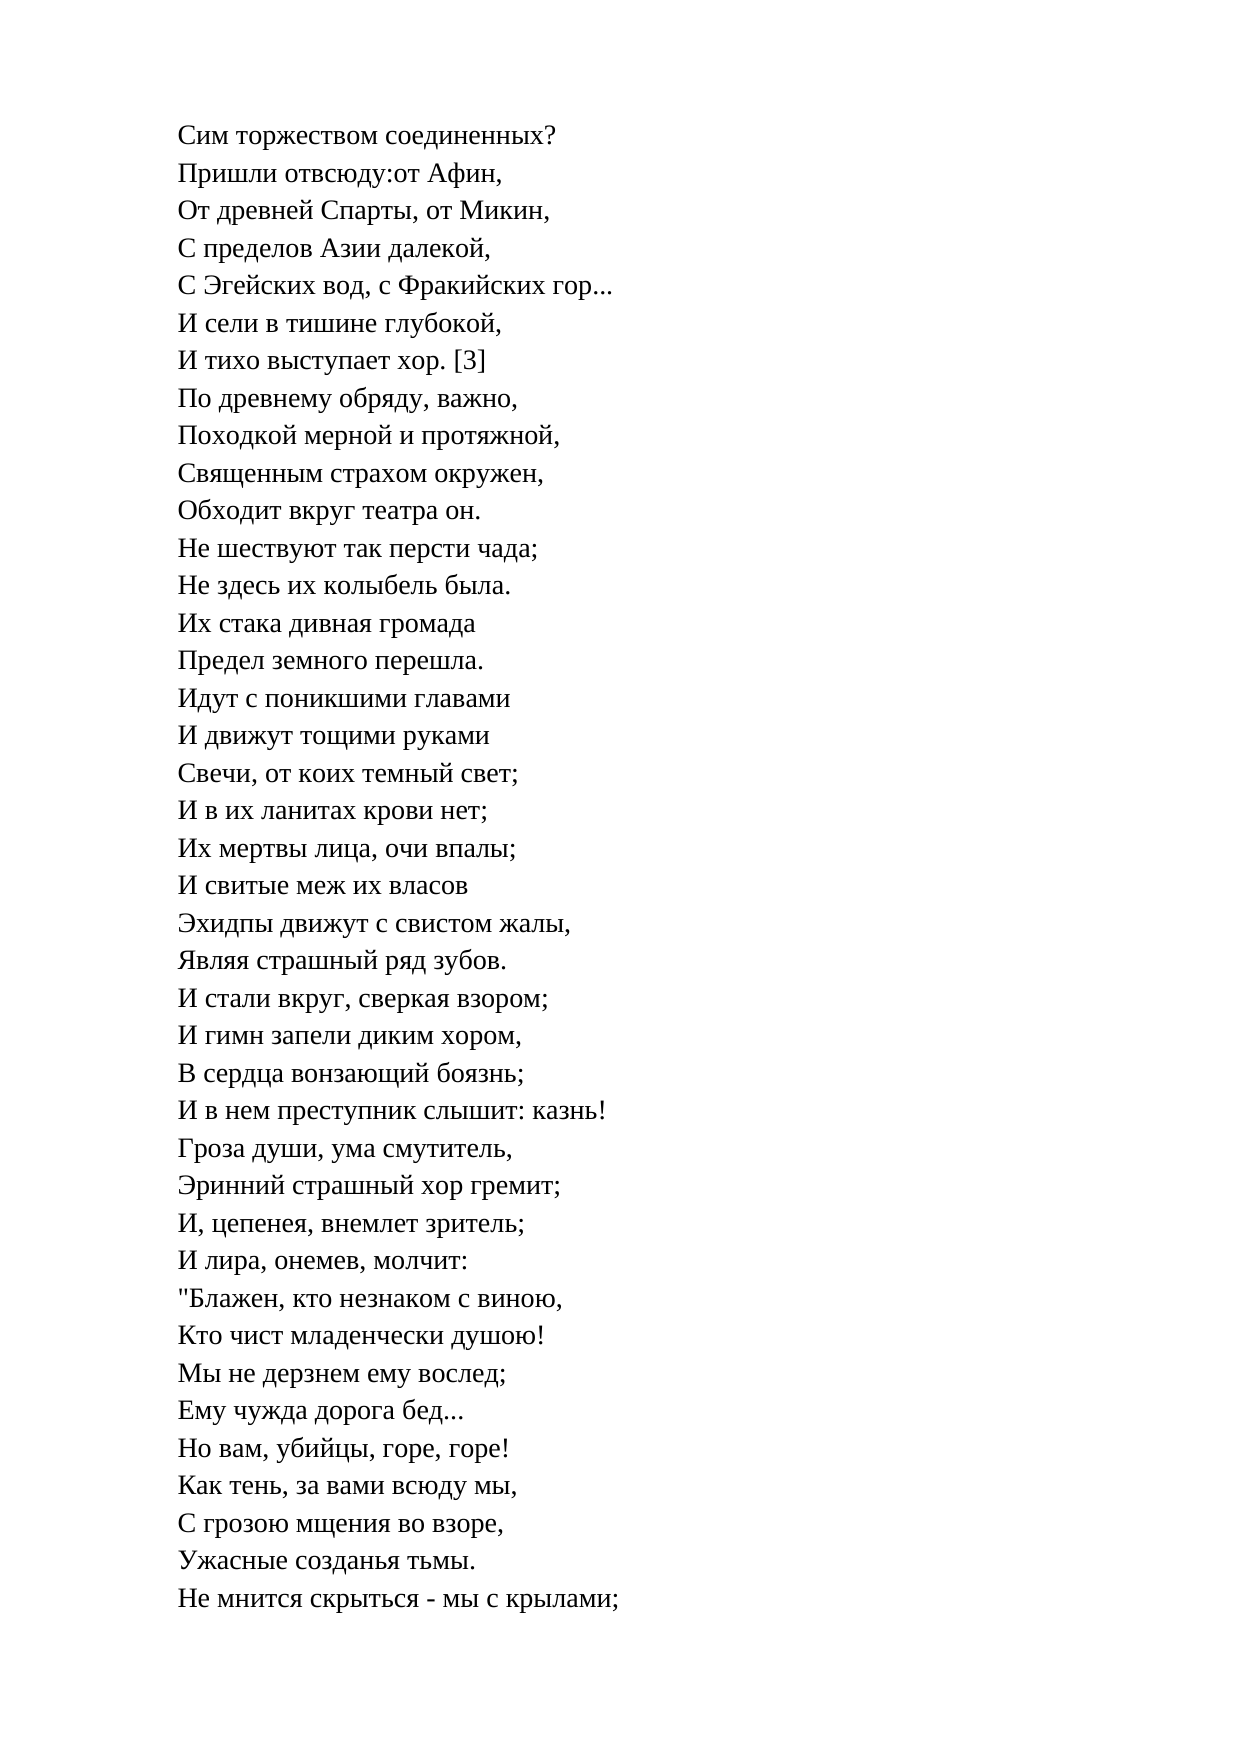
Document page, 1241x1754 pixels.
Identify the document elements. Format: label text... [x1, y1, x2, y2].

text Не здесь их колыбель была. [177, 568, 1152, 601]
text И свитые меж их власов [177, 868, 1152, 901]
text Ему чужда дорога бед... [177, 1393, 1152, 1426]
text И лира, онемев, молчит: [177, 1243, 1152, 1276]
text И гимн запели диким хором, [177, 1018, 1152, 1051]
text Их мертвы лица, очи впалы; [177, 831, 1152, 863]
text И в нем преступник слышит: казнь! [177, 1093, 1152, 1126]
text Мы не дерзнем ему вослед; [177, 1356, 1152, 1388]
text От древней Спарты, от Микин, [177, 193, 1152, 226]
text Не шествуют так персти чада; [177, 531, 1152, 563]
text Их стака дивная громада [177, 606, 1152, 638]
text Предел земного перешла. [177, 643, 1152, 676]
text По древнему обряду, важно, [177, 381, 1152, 413]
text Походкой мерной и протяжной, [177, 418, 1152, 451]
text И, цепенея, внемлет зритель; [177, 1206, 1152, 1238]
text И движут тощими руками [177, 718, 1152, 751]
text Эхидпы движут с свистом жалы, [177, 906, 1152, 938]
text Эринний страшный хор гремит; [177, 1168, 1152, 1201]
text Идут с поникшими главами [177, 681, 1152, 713]
text Сим торжеством соединенных? [177, 118, 1152, 151]
text С грозою мщения во взоре, [177, 1506, 1152, 1538]
text "Блажен, кто незнаком с виною, [177, 1281, 1152, 1313]
text Как тень, за вами всюду мы, [177, 1468, 1152, 1501]
text С Эгейских вод, с Фракийских гор... [177, 268, 1152, 301]
text Священным страхом окружен, [177, 456, 1152, 488]
text С пределов Азии далекой, [177, 231, 1152, 263]
text Не мнится скрыться - мы с крылами; [177, 1581, 1152, 1613]
text Кто чист младенчески душою! [177, 1318, 1152, 1351]
text И сели в тишине глубокой, [177, 306, 1152, 338]
text Свечи, от коих темный свет; [177, 756, 1152, 788]
text Пришли отвсюду:от Афин, [177, 156, 1152, 188]
text И тихо выступает хор. [3] [177, 343, 1152, 376]
text И в их ланитах крови нет; [177, 793, 1152, 826]
text И стали вкруг, сверкая взором; [177, 981, 1152, 1013]
text Но вам, убийцы, горе, горе! [177, 1431, 1152, 1463]
text Гроза души, ума смутитель, [177, 1131, 1152, 1163]
text Ужасные созданья тьмы. [177, 1543, 1152, 1576]
text Обходит вкруг театра он. [177, 493, 1152, 526]
text В сердца вонзающий боязнь; [177, 1056, 1152, 1088]
text Являя страшный ряд зубов. [177, 943, 1152, 976]
